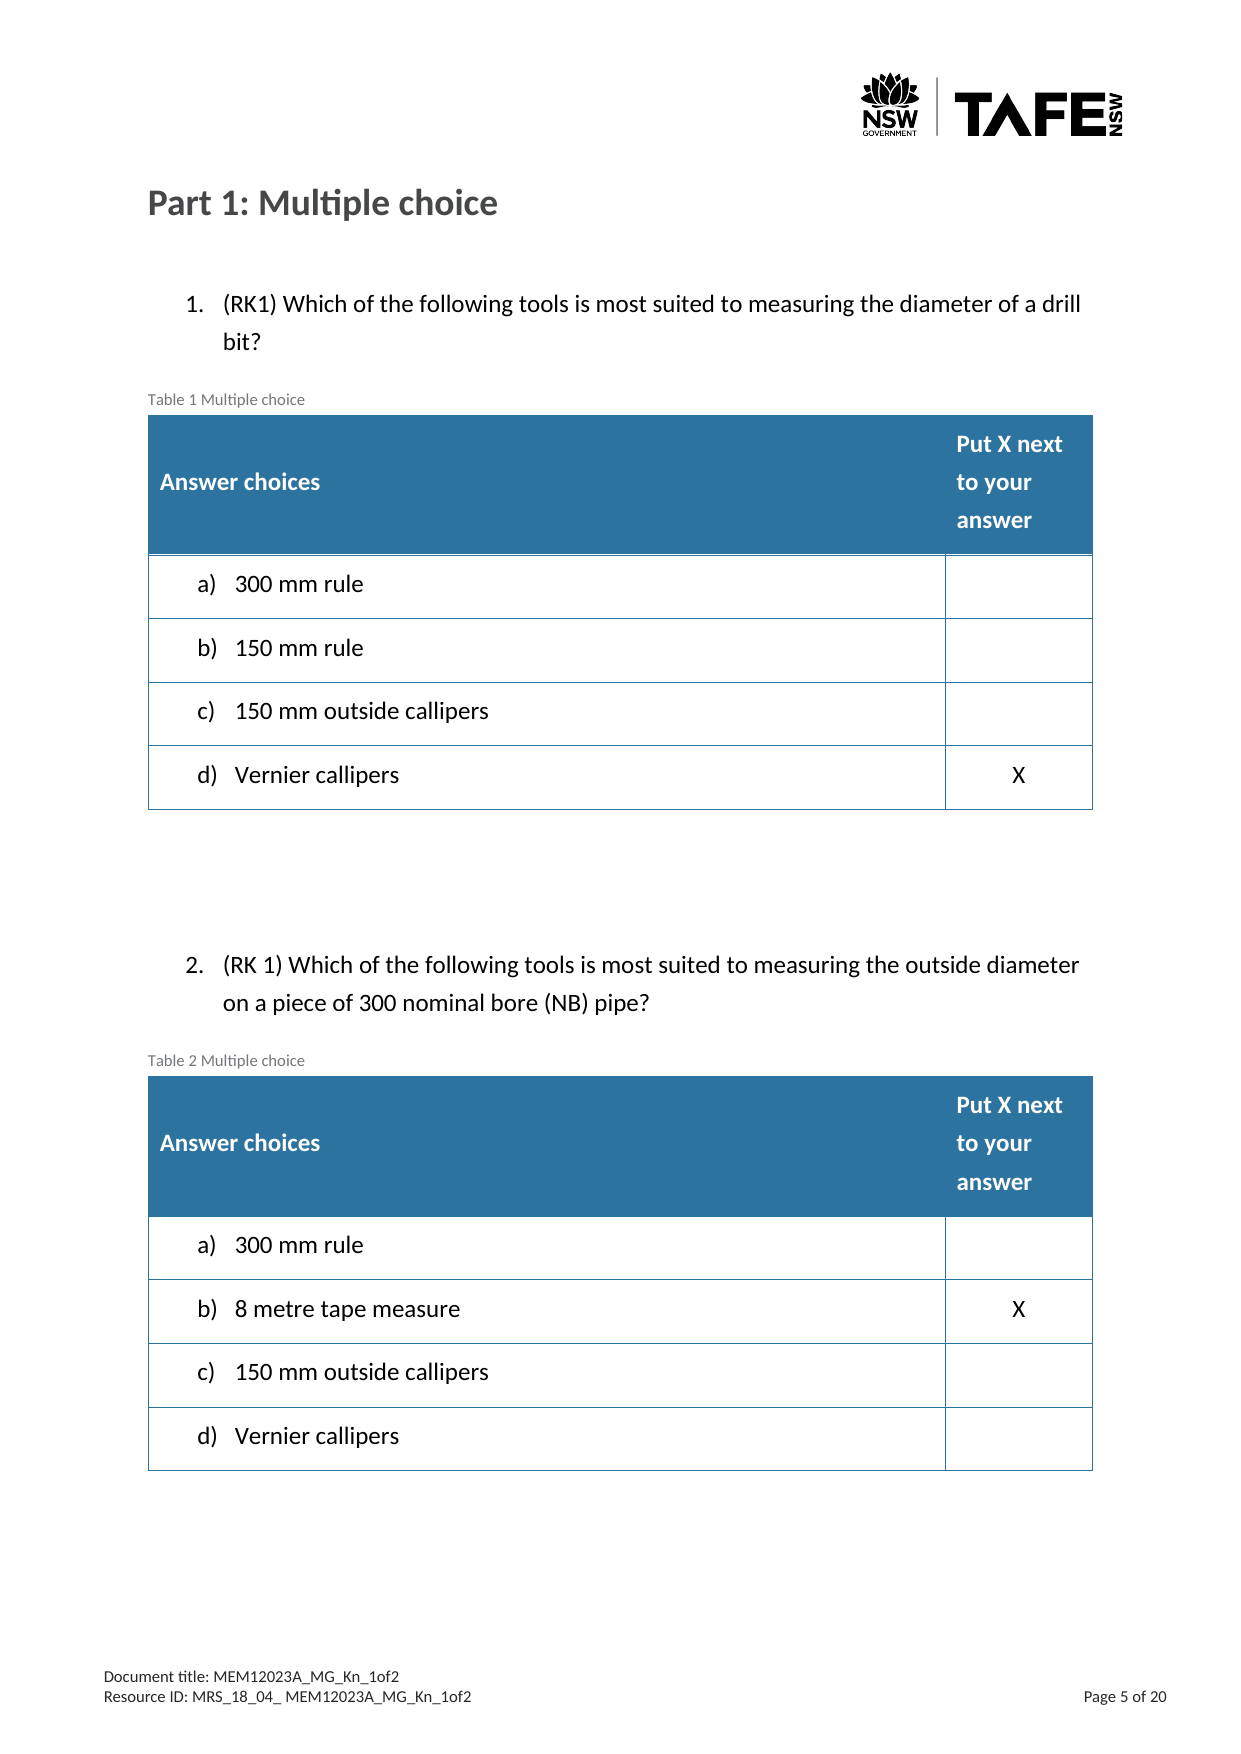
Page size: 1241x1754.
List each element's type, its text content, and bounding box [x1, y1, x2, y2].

table_cell X [946, 1280, 1092, 1343]
table_cell [946, 1408, 1092, 1470]
table_cell Vernier callipers [149, 1408, 945, 1470]
table_cell [946, 556, 1092, 618]
picture [861, 71, 1123, 137]
table_header Answer choices [149, 1077, 945, 1216]
table_header Put X next to your answer [946, 416, 1092, 554]
table_cell 300 mm rule [149, 1217, 945, 1279]
table_cell [946, 1217, 1092, 1279]
table_header Put X next to your answer [946, 1077, 1092, 1216]
table_cell [946, 1344, 1092, 1407]
table_cell X [946, 746, 1092, 809]
list (RK 1) Which of the following tools is most suited to measuring the outside diameter on a piece of 300 nominal bore (NB) pipe? [185, 949, 1092, 1018]
table_cell 150 mm rule [149, 619, 945, 682]
table_header Answer choices [149, 416, 945, 554]
table_cell 150 mm outside callipers [149, 1344, 945, 1407]
table_cell 150 mm outside callipers [149, 683, 945, 745]
subtitle Part 1: Multiple choice [148, 179, 1092, 225]
table_cell 300 mm rule [149, 556, 945, 618]
table_cell Vernier callipers [149, 746, 945, 809]
table_cell [946, 619, 1092, 682]
text Table 2 Multiple choice [148, 1051, 1092, 1071]
table_cell [946, 683, 1092, 745]
list (RK1) Which of the following tools is most suited to measuring the diameter of a drill bit? [185, 288, 1092, 357]
table_cell 8 metre tape measure [149, 1280, 945, 1343]
text Table 1 Multiple choice [148, 389, 1092, 409]
